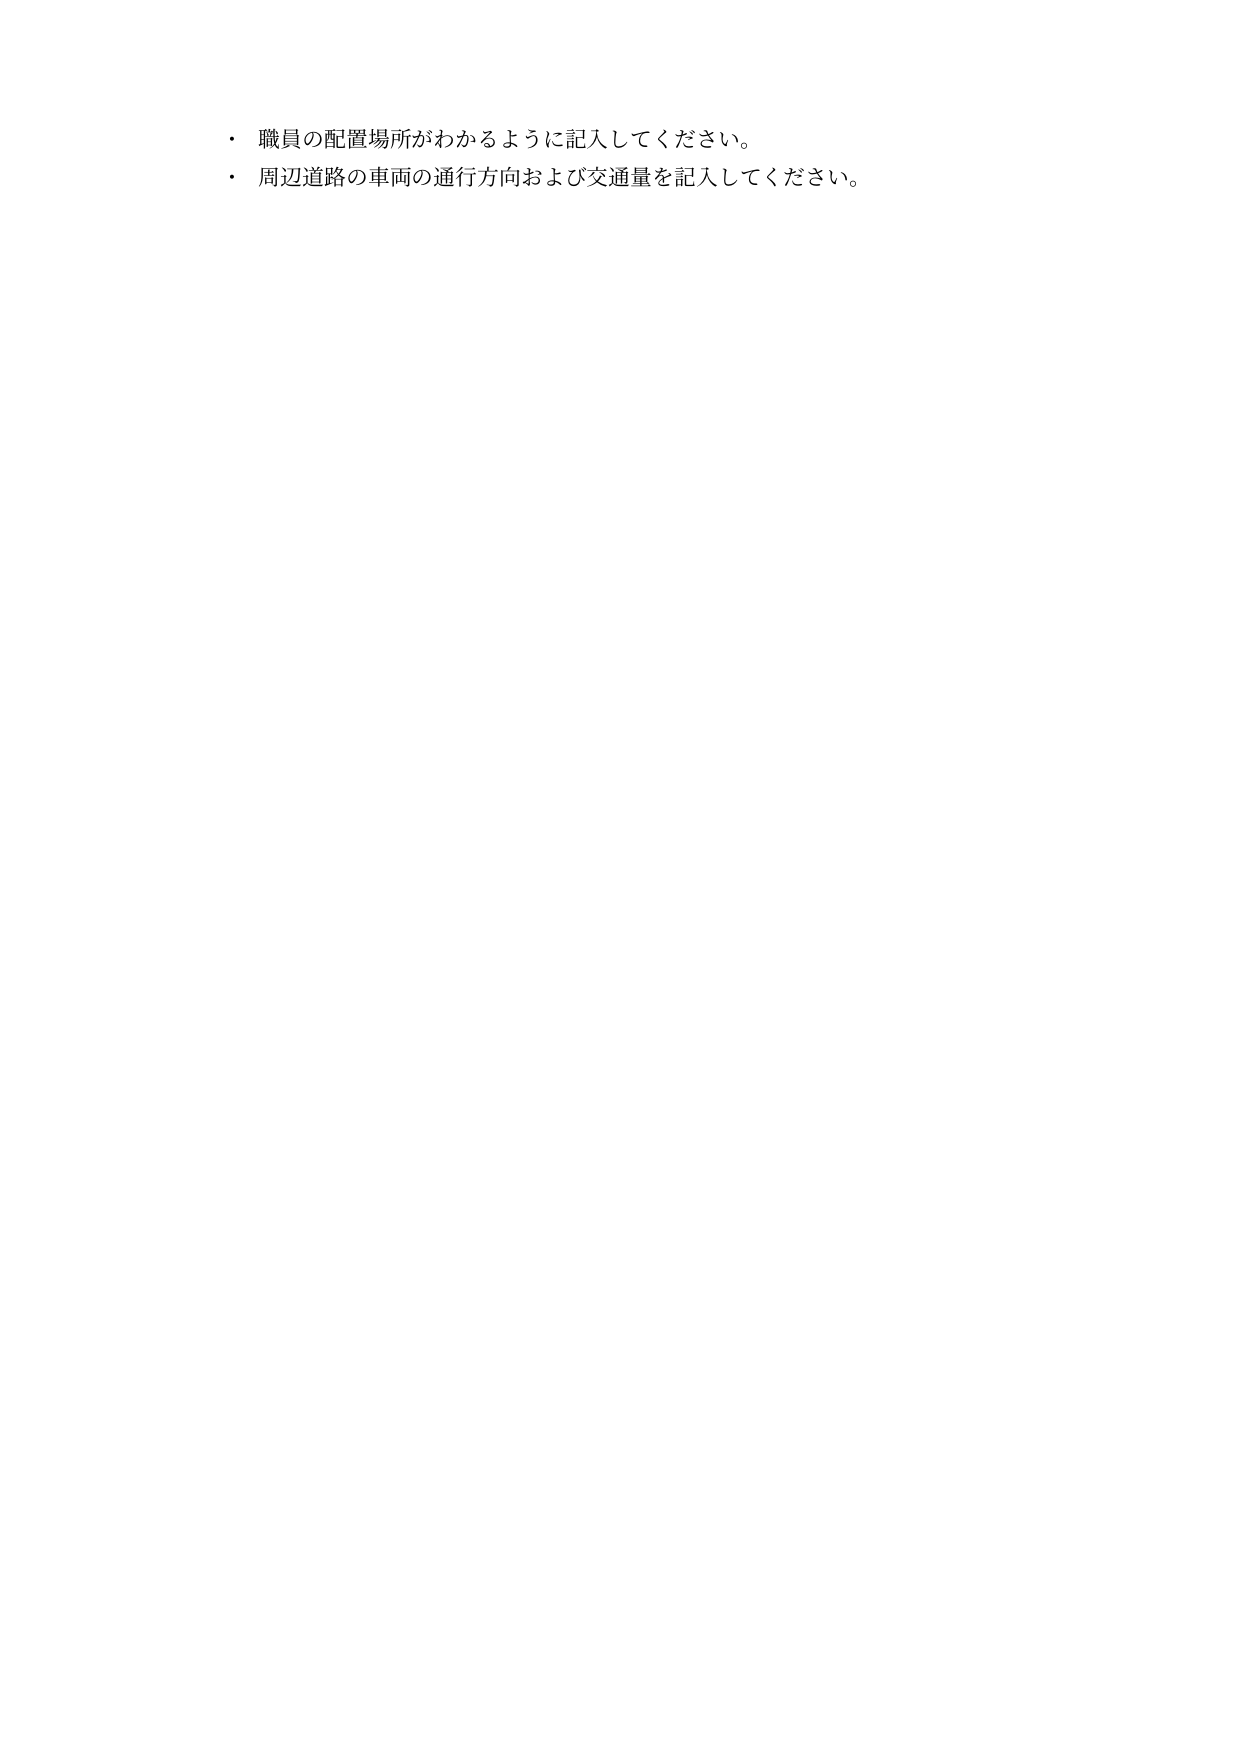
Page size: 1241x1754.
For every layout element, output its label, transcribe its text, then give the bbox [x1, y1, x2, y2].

list 職員の配置場所がわかるように記入してください。 [221, 119, 1041, 157]
list 周辺道路の車両の通行方向および交通量を記入してください。 [221, 157, 1041, 194]
